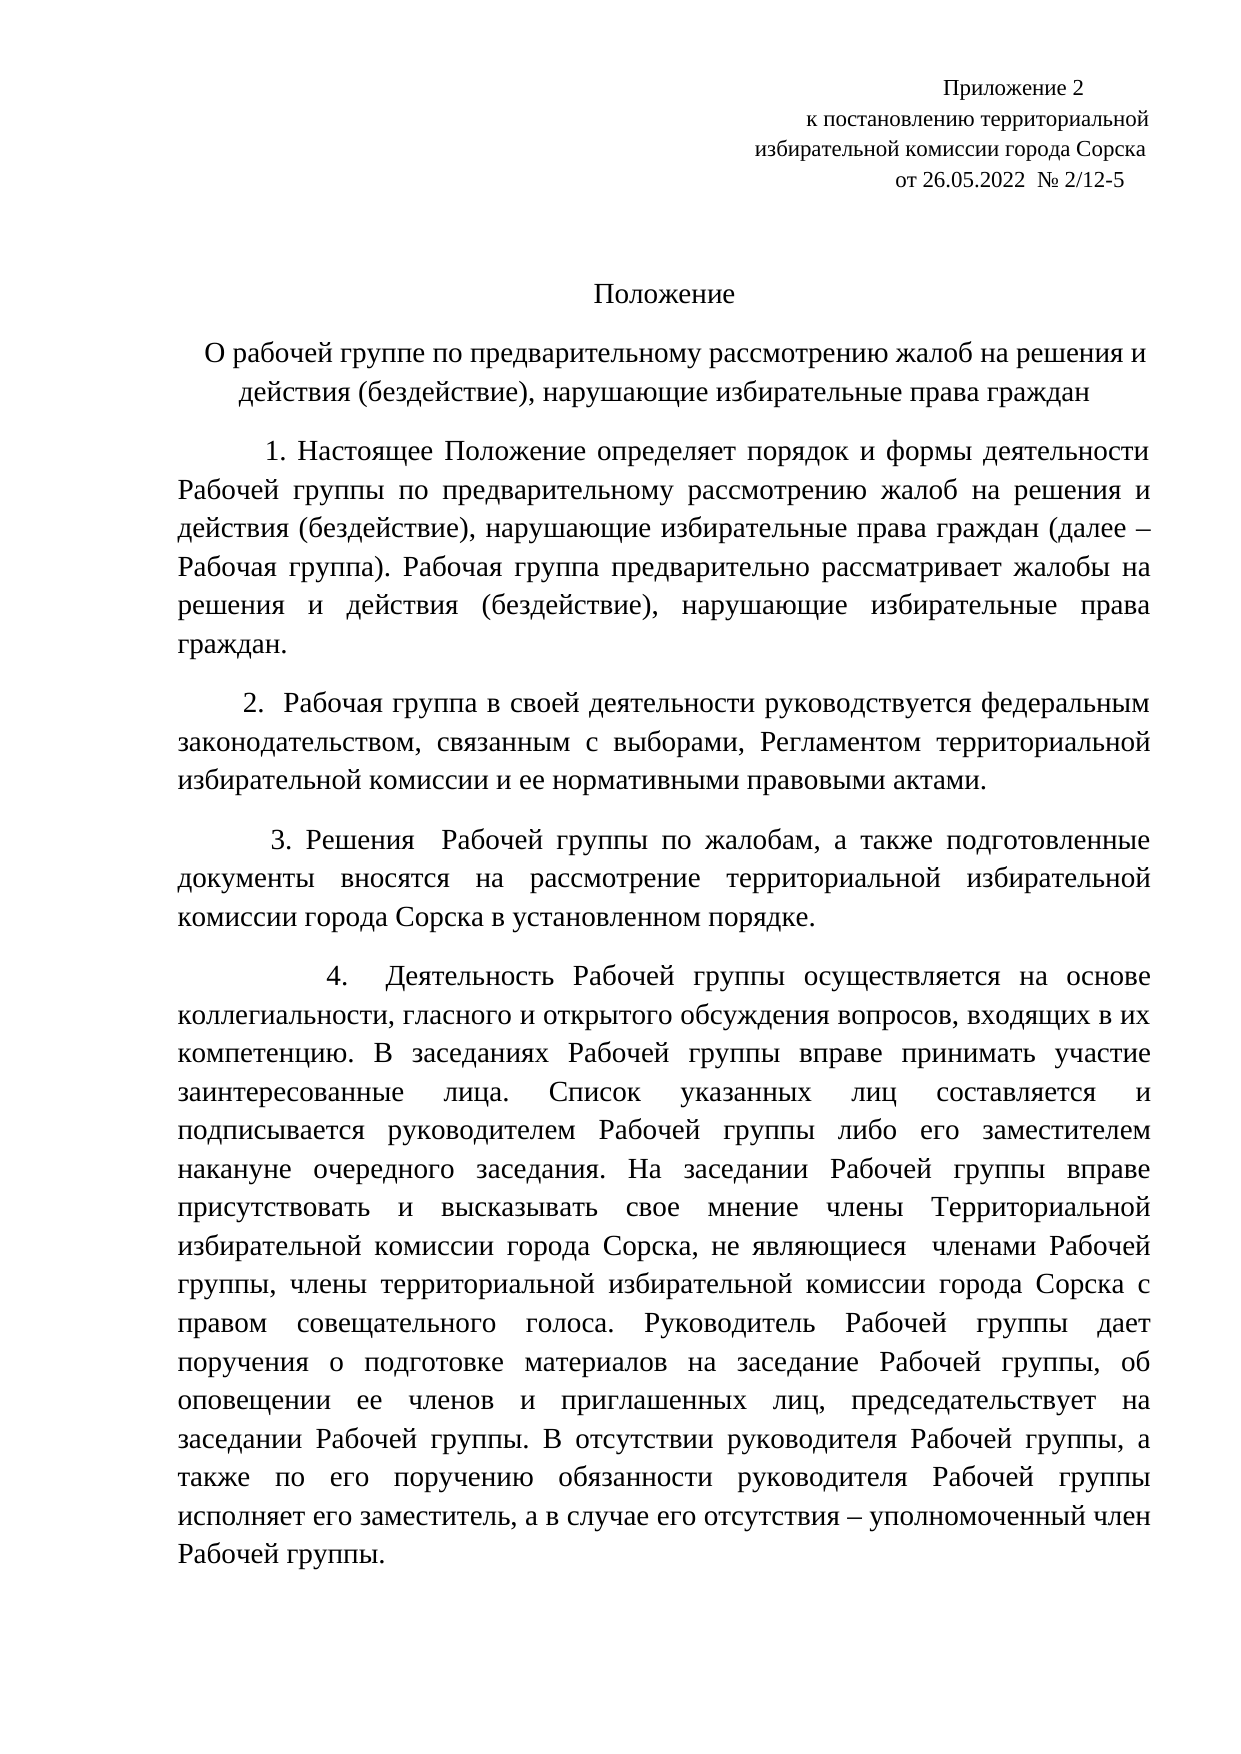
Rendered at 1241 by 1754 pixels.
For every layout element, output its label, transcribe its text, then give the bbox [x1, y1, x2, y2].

text О рабочей группе по предварительному рассмотрению жалоб на решения и действия (бездействие), нарушающие избирательные права граждан [177, 335, 1152, 407]
text к постановлению территориальной [177, 105, 1152, 132]
text Приложение 2 [177, 74, 1152, 100]
text Положение [177, 276, 1152, 309]
text от 26.05.2022 № 2/12-5 [177, 166, 1152, 192]
text 3. Решения Рабочей группы по жалобам, а также подготовленные документы вносятся на рассмотрение территориальной избирательной комиссии города Сорска в установленном порядке. [177, 822, 1152, 932]
text 4. Деятельность Рабочей группы осуществляется на основе коллегиальности, гласного и открытого обсуждения вопросов, входящих в их компетенцию. В заседаниях Рабочей группы вправе принимать участие заинтересованные лица. Список указанных лиц составляется и подписывается руководителем Рабочей группы либо его заместителем накануне очередного заседания. На заседании Рабочей группы вправе присутствовать и высказывать свое мнение члены Территориальной избирательной комиссии города Сорска, не являющиеся членами Рабочей группы, члены территориальной избирательной комиссии города Сорска с правом совещательного голоса. Руководитель Рабочей группы дает поручения о подготовке материалов на заседание Рабочей группы, об оповещении ее членов и приглашенных лиц, председательствует на заседании Рабочей группы. В отсутствии руководителя Рабочей группы, а также по его поручению обязанности руководителя Рабочей группы исполняет его заместитель, а в случае его отсутствия – уполномоченный член Рабочей группы. [177, 958, 1152, 1570]
text избирательной комиссии города Сорска [177, 135, 1152, 162]
text 2. Рабочая группа в своей деятельности руководствуется федеральным законодательством, связанным с выборами, Регламентом территориальной избирательной комиссии и ее нормативными правовыми актами. [177, 685, 1152, 796]
text 1. Настоящее Положение определяет порядок и формы деятельности Рабочей группы по предварительному рассмотрению жалоб на решения и действия (бездействие), нарушающие избирательные права граждан (далее – Рабочая группа). Рабочая группа предварительно рассматривает жалобы на решения и действия (бездействие), нарушающие избирательные права граждан. [177, 433, 1152, 659]
